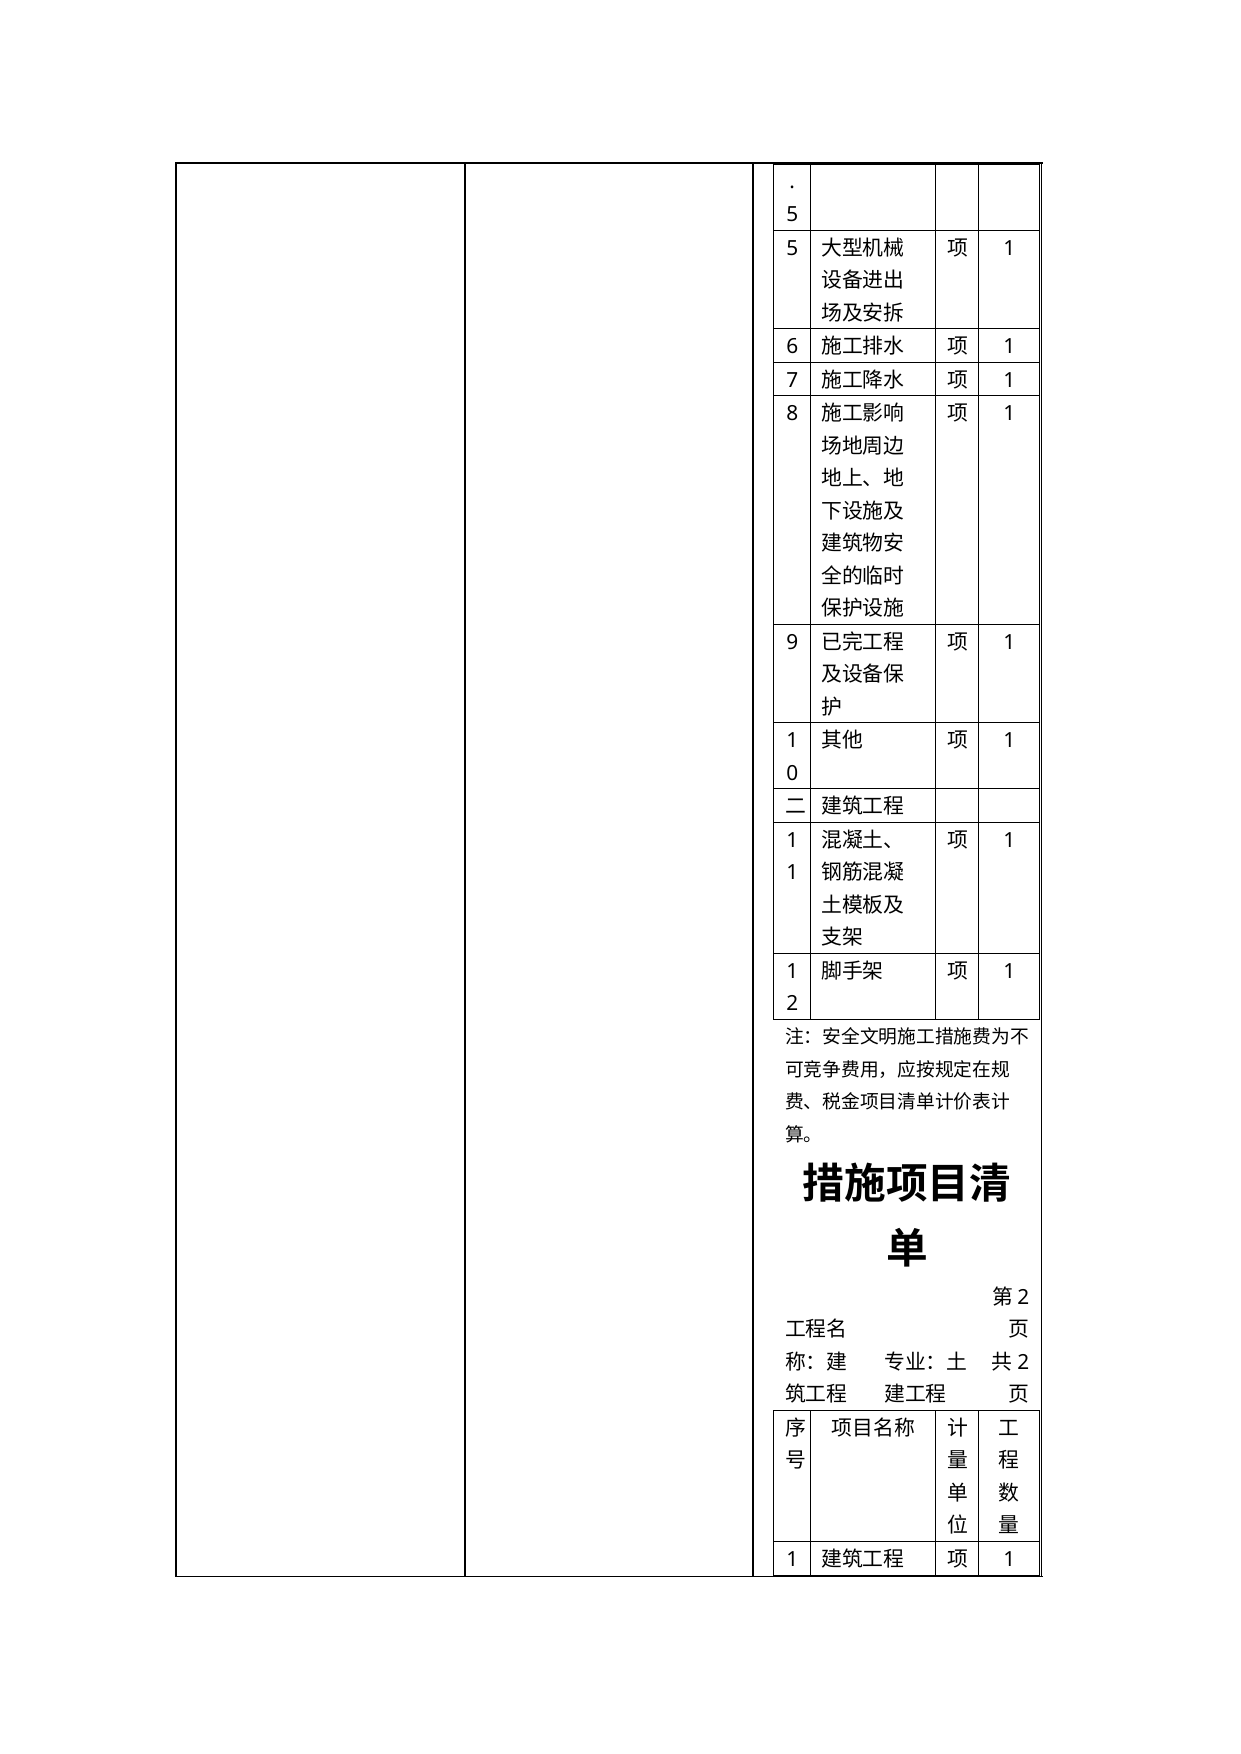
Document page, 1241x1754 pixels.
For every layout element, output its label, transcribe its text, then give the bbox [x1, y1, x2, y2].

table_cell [754, 164, 774, 1576]
table_cell [177, 164, 464, 1576]
table_cell 1 [466, 164, 752, 1576]
